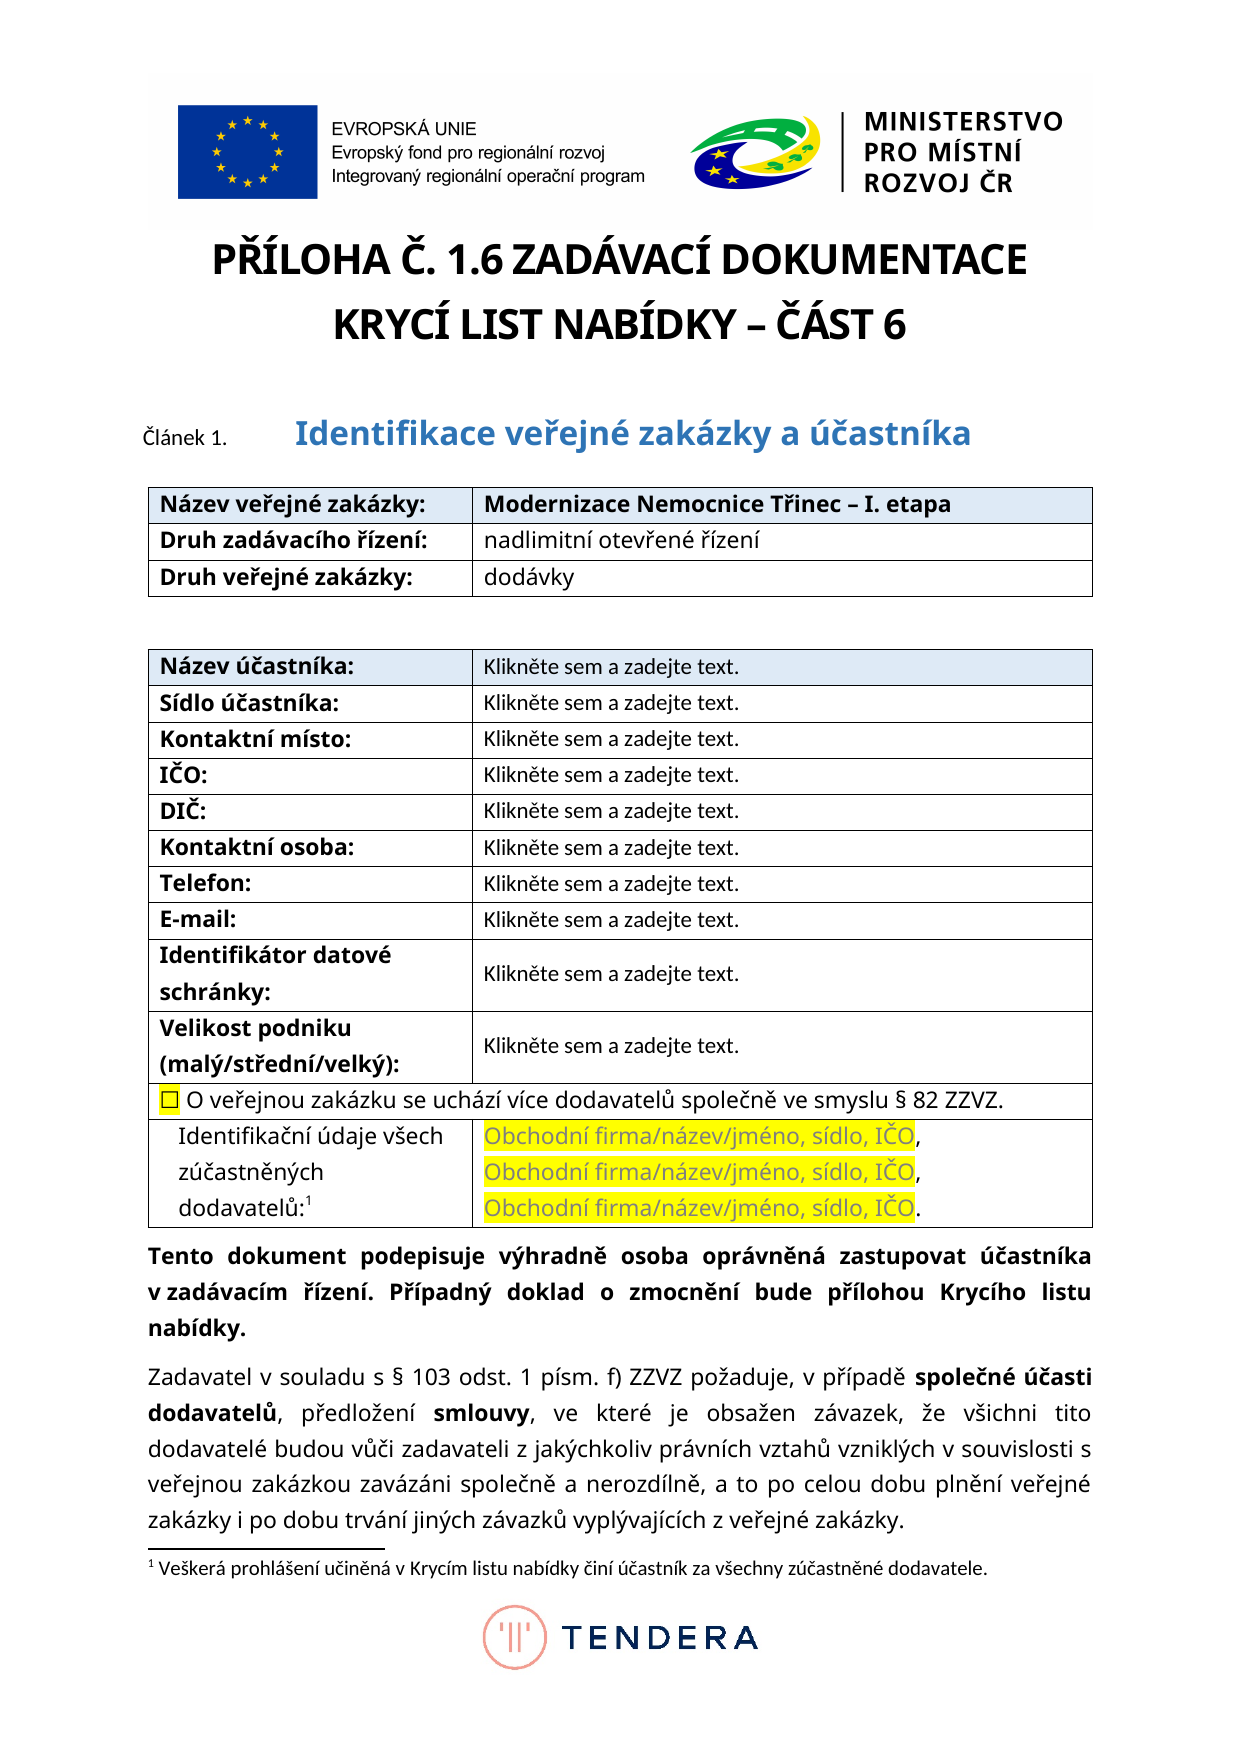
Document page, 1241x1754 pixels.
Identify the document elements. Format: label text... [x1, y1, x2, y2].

table_cell Druh veřejné zakázky: [149, 561, 472, 596]
table_cell Telefon: [149, 867, 472, 902]
picture [620, 1566, 625, 1574]
text Tento dokument podepisuje výhradně osoba oprávněná zastupovat účastníka v zadávacím řízení. Případný doklad o zmocnění bude přílohou Krycího listu nabídky. [148, 1240, 1093, 1343]
table_cell Identifikační údaje všech zúčastněných dodavatelů: [149, 1120, 472, 1227]
table_cell Kontaktní osoba: [149, 831, 472, 866]
picture [448, 1566, 793, 1710]
subtitle Identifikace veřejné zakázky a účastníka [185, 410, 1093, 455]
table_cell O veřejnou zakázku se uchází více dodavatelů společně ve smyslu § 82 ZZVZ. [149, 1084, 1092, 1119]
text Zadavatel v souladu s § 103 odst. 1 písm. f) ZZVZ požaduje, v případě společné účasti dodavatelů, předložení smlouvy, ve které je obsažen závazek, že všichni tito dodavatelé budou vůči zadavateli z jakýchkoliv právních vztahů vzniklých v souvislosti s veřejnou zakázkou zavázáni společně a nerozdílně, a to po celou dobu plnění veřejné zakázky i po dobu trvání jiných závazků vyplývajících z veřejné zakázky. [148, 1361, 1093, 1536]
picture [500, 1566, 505, 1574]
table_cell E-mail: [149, 903, 472, 938]
table_cell DIČ: [149, 795, 472, 830]
table_header Název účastníka: [149, 650, 472, 685]
table_cell Sídlo účastníka: [149, 686, 472, 722]
table_header Modernizace Nemocnice Třinec – I. etapa [473, 488, 1092, 523]
table_cell , , . [473, 1120, 1092, 1227]
table_cell IČO: [149, 759, 472, 794]
table_cell Kontaktní místo: [149, 723, 472, 758]
title příloha č. 1.6 zadávací dokumentace [148, 230, 1093, 286]
table_cell Identifikátor datové schránky: [149, 940, 472, 1011]
table_cell dodávky [473, 561, 1092, 596]
picture [147, 73, 1093, 230]
table_cell Velikost podniku (malý/střední/velký): [149, 1012, 472, 1083]
title KRYCÍ LIST NABÍDKY – část 6 [148, 295, 1093, 352]
table_header Název veřejné zakázky: [149, 488, 472, 523]
picture [552, 1566, 557, 1574]
table_cell nadlimitní otevřené řízení [473, 524, 1092, 559]
table_cell Druh zadávacího řízení: [149, 524, 472, 559]
